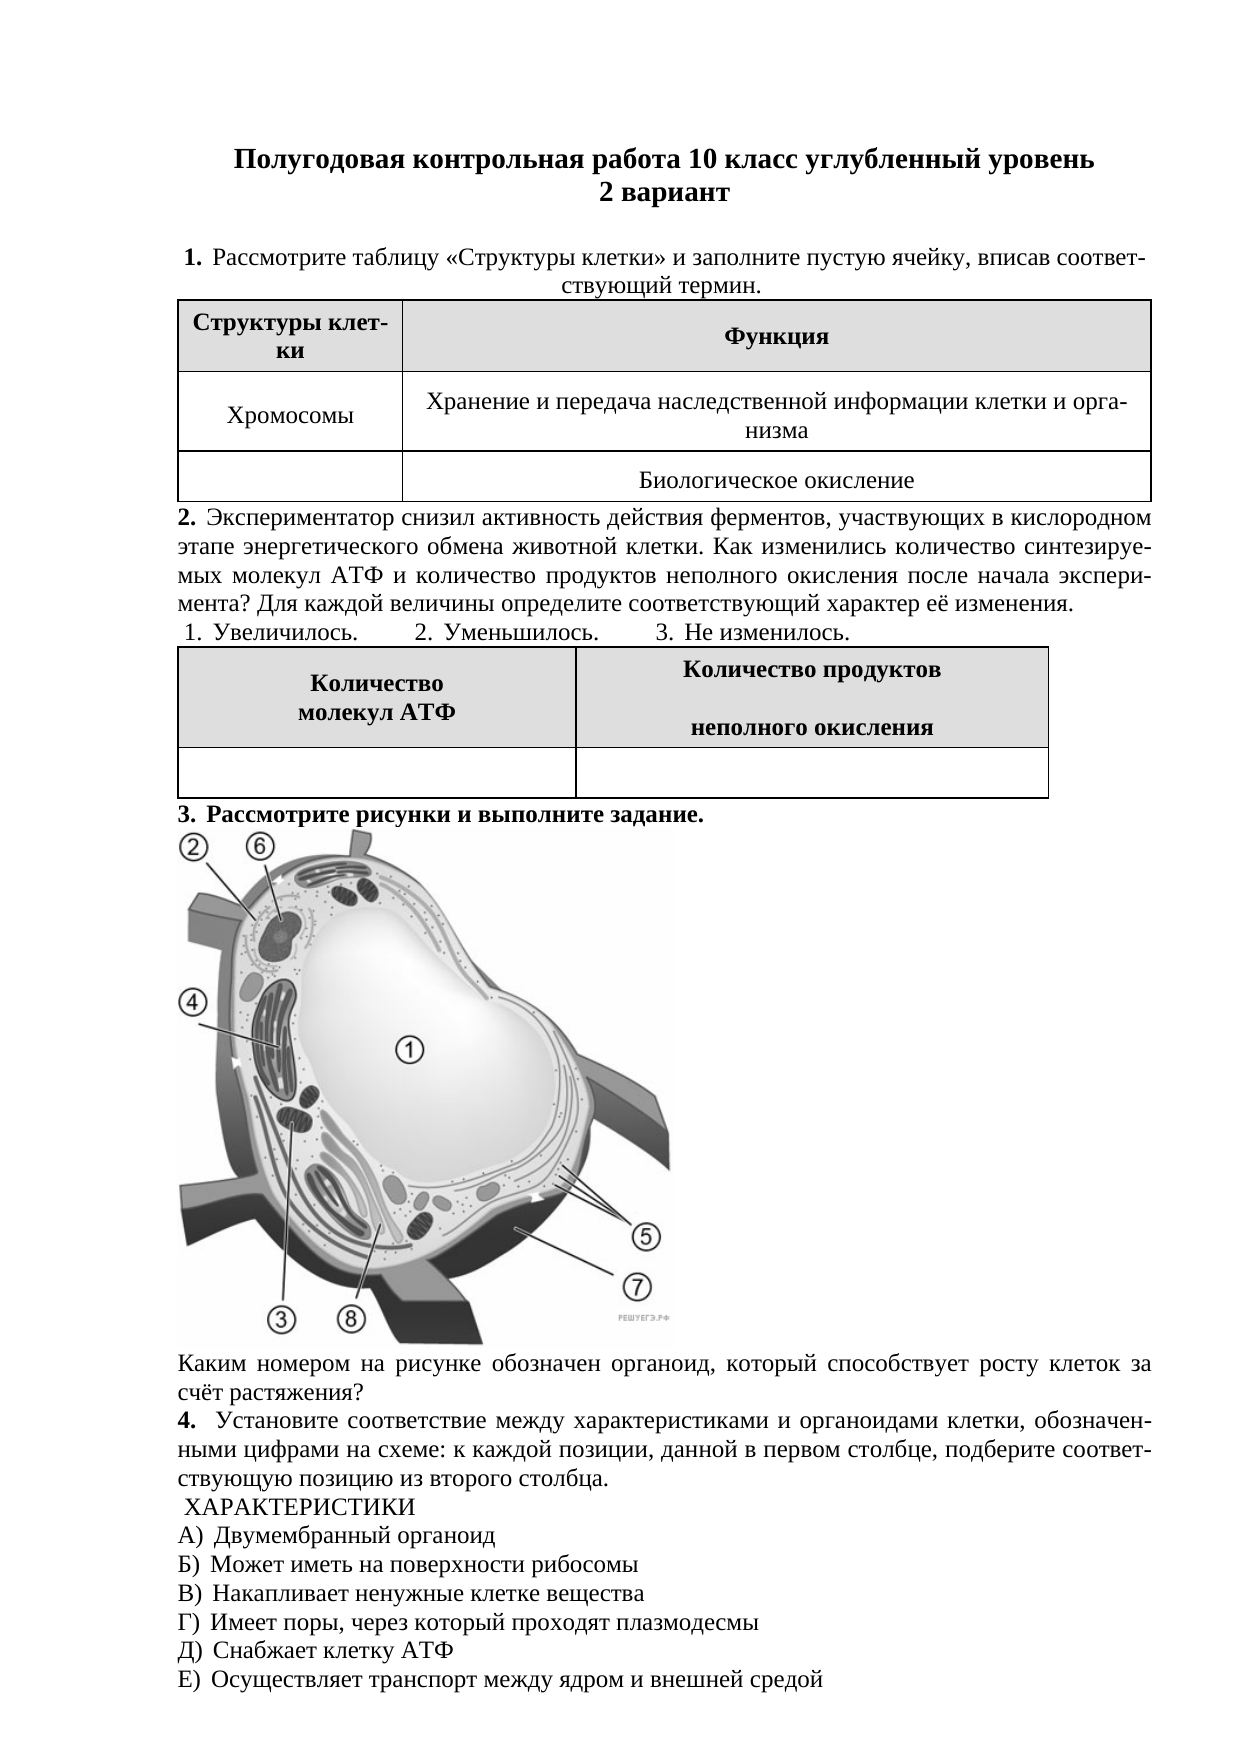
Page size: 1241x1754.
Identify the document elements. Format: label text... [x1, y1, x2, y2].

table_cell Биологическое окисление [403, 452, 1150, 501]
table_header Количество продуктов неполного окисления [577, 648, 1048, 747]
text 2. Экспериментатор снизил активность действия ферментов, участвующих в кислородном этапе энергетического обмена животной клетки. Как изменились количество синтезируемых молекул АТФ и количество продуктов неполного окисления после начала эксперимента? Для каждой величины определите соответствующий характер её изменения. [177, 502, 1152, 617]
text А) Двумембранный органоид [177, 1521, 1152, 1549]
table_cell [179, 452, 402, 501]
text ХАРАКТЕРИСТИКИ [177, 1492, 1152, 1521]
table_cell [179, 748, 575, 797]
text Г) Имеет поры, через который проходят плазмодесмы [177, 1607, 1152, 1636]
picture [177, 827, 674, 1349]
text Каким номером на рисунке обозначен органоид, который способствует росту клеток за счёт растяжения? [177, 1348, 1152, 1406]
table_cell Хранение и передача наследственной информации клетки и организма [403, 372, 1150, 450]
text 1. Увеличилось. 2. Уменьшилось. 3. Не изменилось. [177, 617, 1152, 646]
table_cell [577, 748, 1048, 797]
text 2 вариант [177, 174, 1152, 208]
text 1. Рассмотрите таблицу «Структуры клетки» и заполните пустую ячейку, вписав соответствующий термин. [177, 242, 1152, 299]
table_header Структуры клетки [179, 301, 402, 371]
text 3. Рассмотрите рисунки и выполните задание. [177, 799, 1152, 828]
table_cell Хромосомы [179, 372, 402, 450]
text В) Накапливает ненужные клетке вещества [177, 1578, 1152, 1607]
text Е) Осуществляет транспорт между ядром и внешней средой [177, 1664, 1152, 1693]
text Полугодовая контрольная работа 10 класс углубленный уровень [177, 141, 1152, 174]
table_header Функция [403, 301, 1150, 371]
text 4. Установите соответствие между характеристиками и органоидами клетки, обозначенными цифрами на схеме: к каждой позиции, данной в первом столбце, подберите соответствующую позицию из второго столбца. [177, 1406, 1152, 1492]
text Д) Снабжает клетку АТФ [177, 1636, 1152, 1664]
table_header Количество молекул АТФ [179, 648, 575, 747]
text Б) Может иметь на поверхности рибосомы [177, 1549, 1152, 1578]
